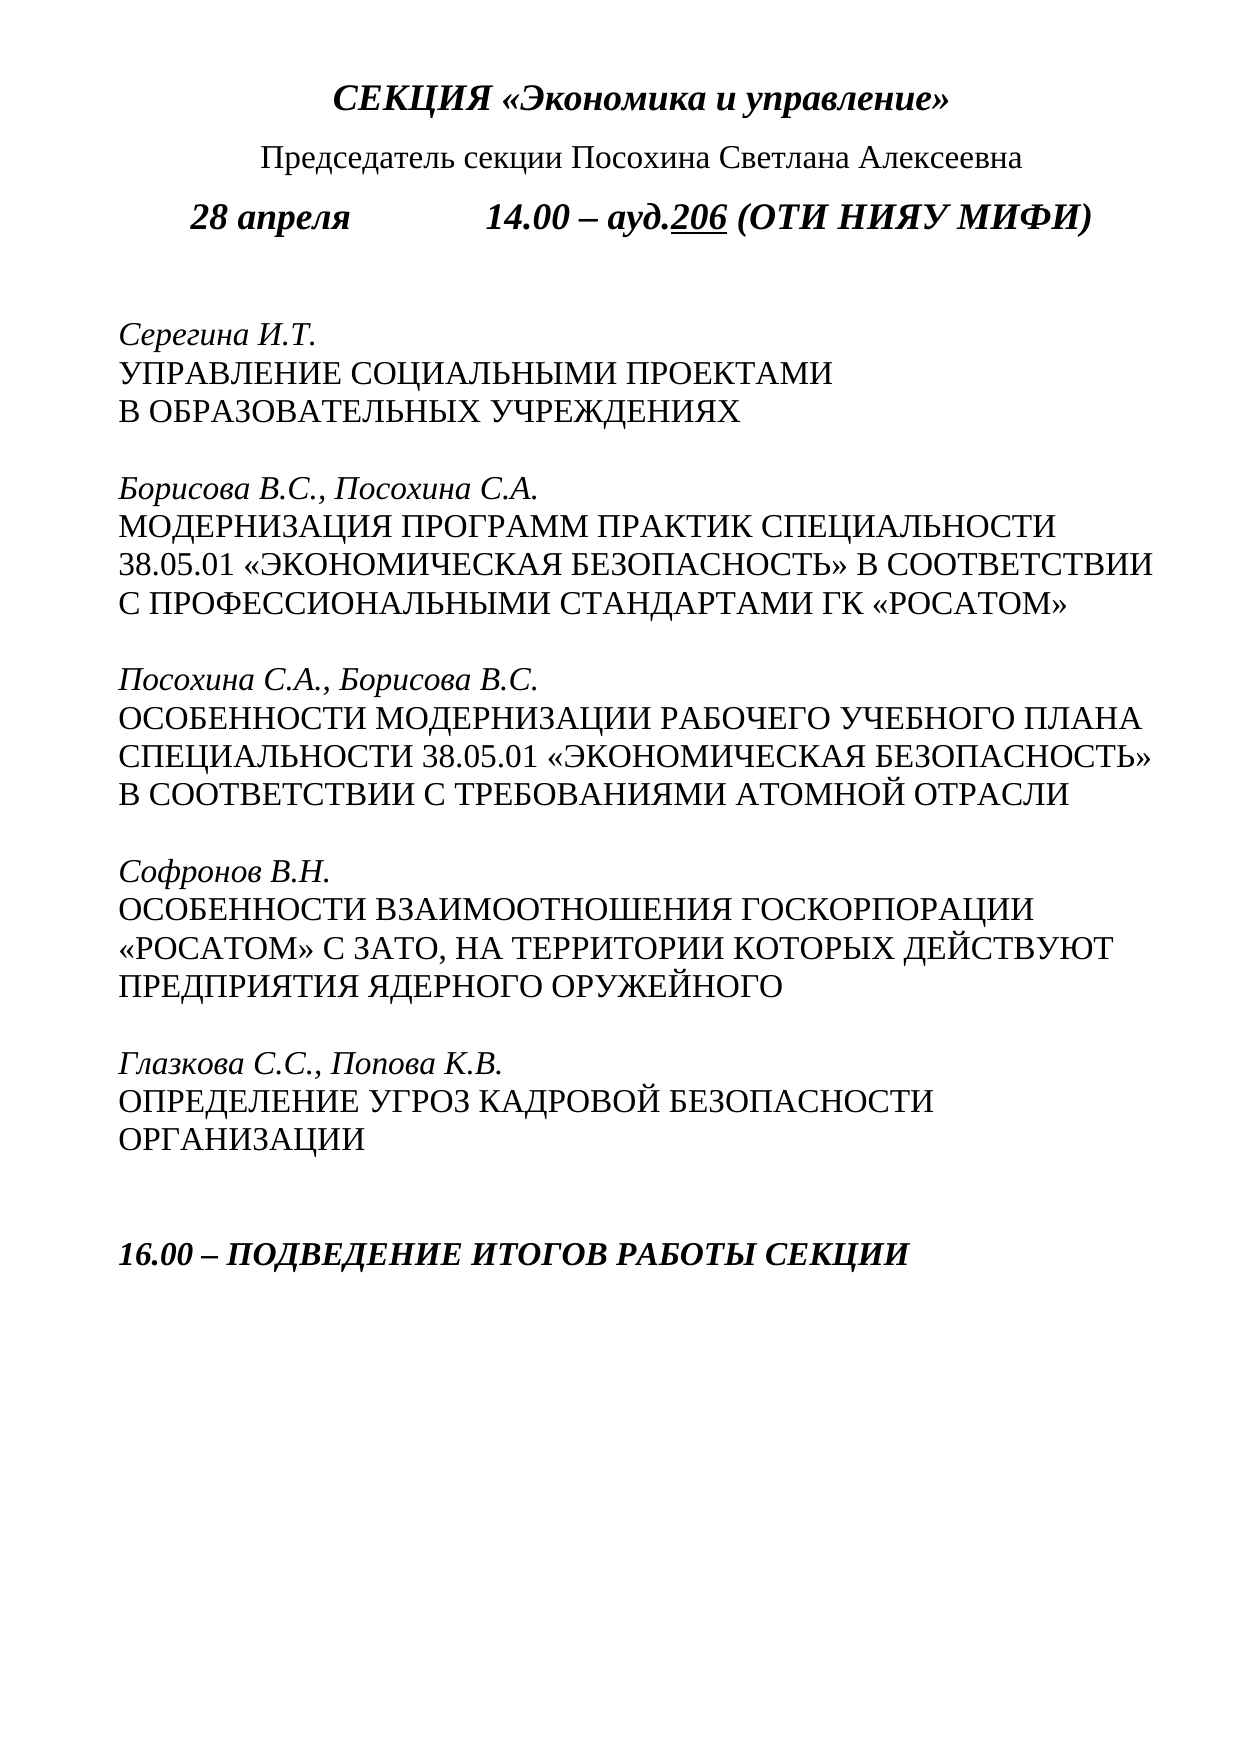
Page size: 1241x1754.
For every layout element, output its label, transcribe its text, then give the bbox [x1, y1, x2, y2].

text УПРАВЛЕНИЕ СОЦИАЛЬНЫМИ ПРОЕКТАМИ [118, 353, 1165, 391]
text ОПРЕДЕЛЕНИЕ УГРОЗ КАДРОВОЙ БЕЗОПАСНОСТИ ОРГАНИЗАЦИИ [118, 1081, 1165, 1158]
text Серегина И.Т. [118, 314, 1165, 353]
text ОСОБЕННОСТИ МОДЕРНИЗАЦИИ РАБОЧЕГО УЧЕБНОГО ПЛАНА СПЕЦИАЛЬНОСТИ 38.05.01 «ЭКОНОМИЧЕСКАЯ БЕЗОПАСНОСТЬ» В СООТВЕТСТВИИ С ТРЕБОВАНИЯМИ АТОМНОЙ ОТРАСЛИ [118, 698, 1165, 813]
text 28 апреля 14.00 – ауд.206 (ОТИ НИЯУ МИФИ) [118, 195, 1165, 238]
text Софронов В.Н. [118, 851, 1165, 889]
text Глазкова С.С., Попова К.В. [118, 1043, 1165, 1081]
text Борисова В.С., Посохина С.А. [118, 468, 1165, 506]
text Посохина С.А., Борисова В.С. [118, 659, 1165, 698]
text ОСОБЕННОСТИ ВЗАИМООТНОШЕНИЯ ГОСКОРПОРАЦИИ «РОСАТОМ» С ЗАТО, НА ТЕРРИТОРИИ КОТОРЫХ ДЕЙСТВУЮТ ПРЕДПРИЯТИЯ ЯДЕРНОГО ОРУЖЕЙНОГО [118, 889, 1165, 1004]
text МОДЕРНИЗАЦИЯ ПРОГРАММ ПРАКТИК СПЕЦИАЛЬНОСТИ 38.05.01 «ЭКОНОМИЧЕСКАЯ БЕЗОПАСНОСТЬ» В СООТВЕТСТВИИ С ПРОФЕССИОНАЛЬНЫМИ СТАНДАРТАМИ ГК «РОСАТОМ» [118, 506, 1165, 621]
text Председатель секции Посохина Светлана Алексеевна [118, 137, 1165, 176]
text 16.00 – ПОДВЕДЕНИЕ ИТОГОВ РАБОТЫ СЕКЦИИ [118, 1234, 1165, 1273]
text СЕКЦИЯ «Экономика и управление» [118, 75, 1165, 118]
text В ОБРАЗОВАТЕЛЬНЫХ УЧРЕЖДЕНИЯХ [118, 391, 1165, 429]
